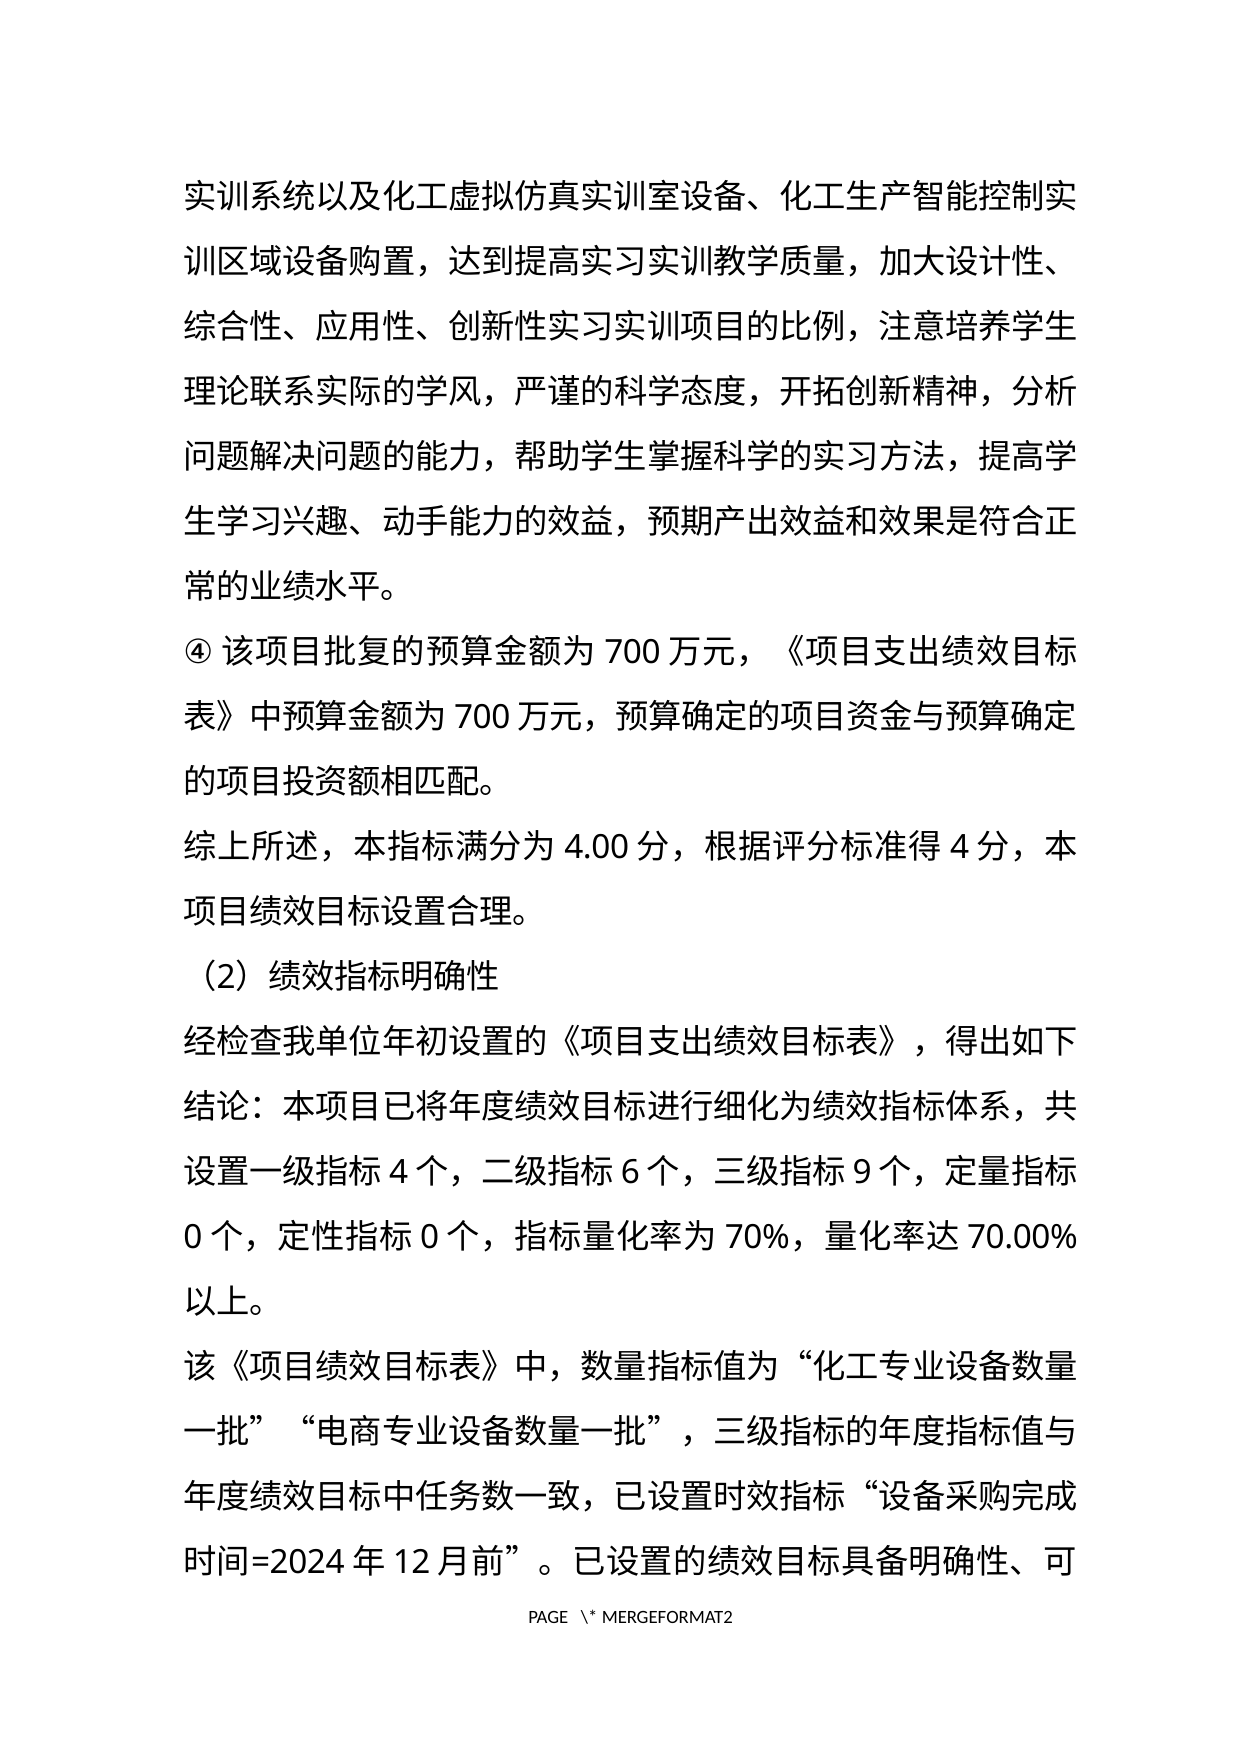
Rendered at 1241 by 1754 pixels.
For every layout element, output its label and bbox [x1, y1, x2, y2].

text [183, 162, 1078, 1592]
